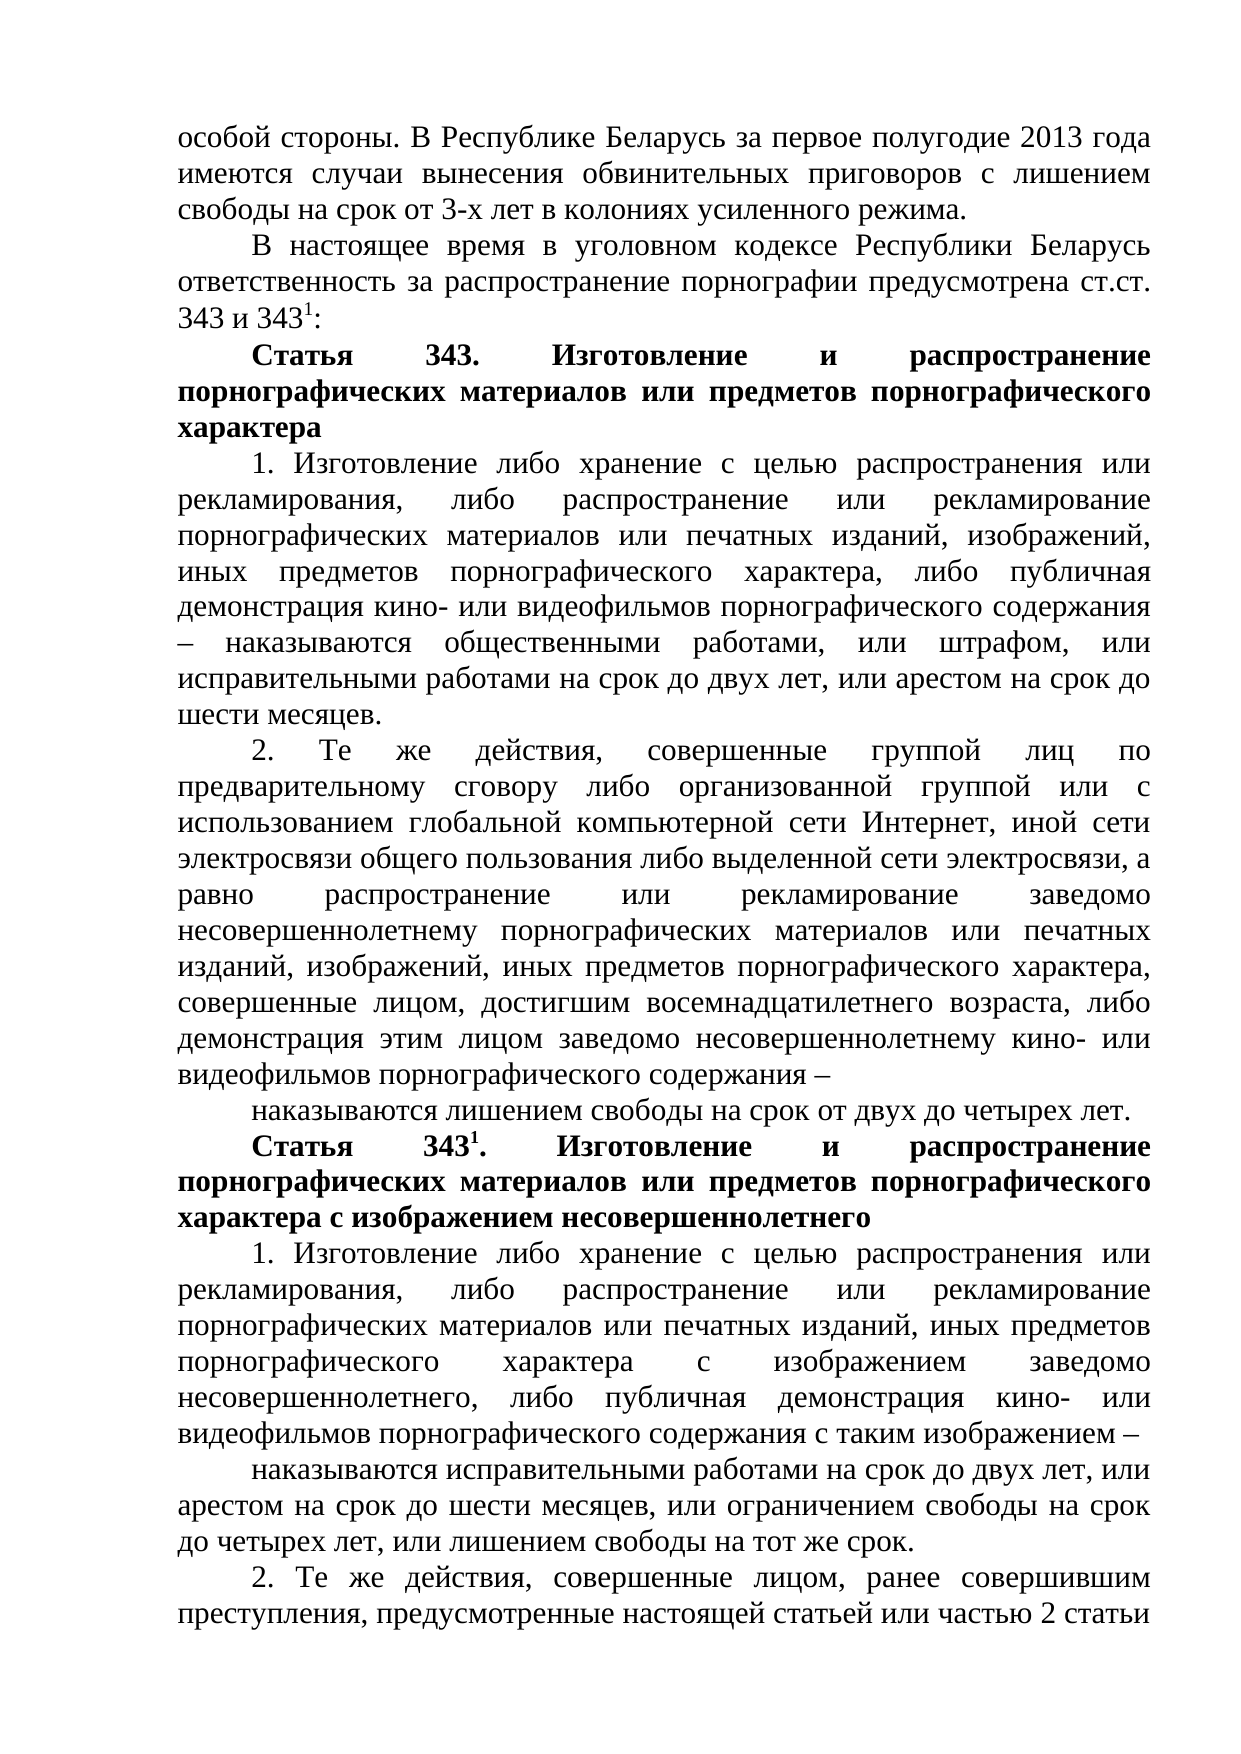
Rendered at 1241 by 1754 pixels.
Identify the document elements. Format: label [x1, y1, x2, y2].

table_header [177, 118, 1152, 1630]
